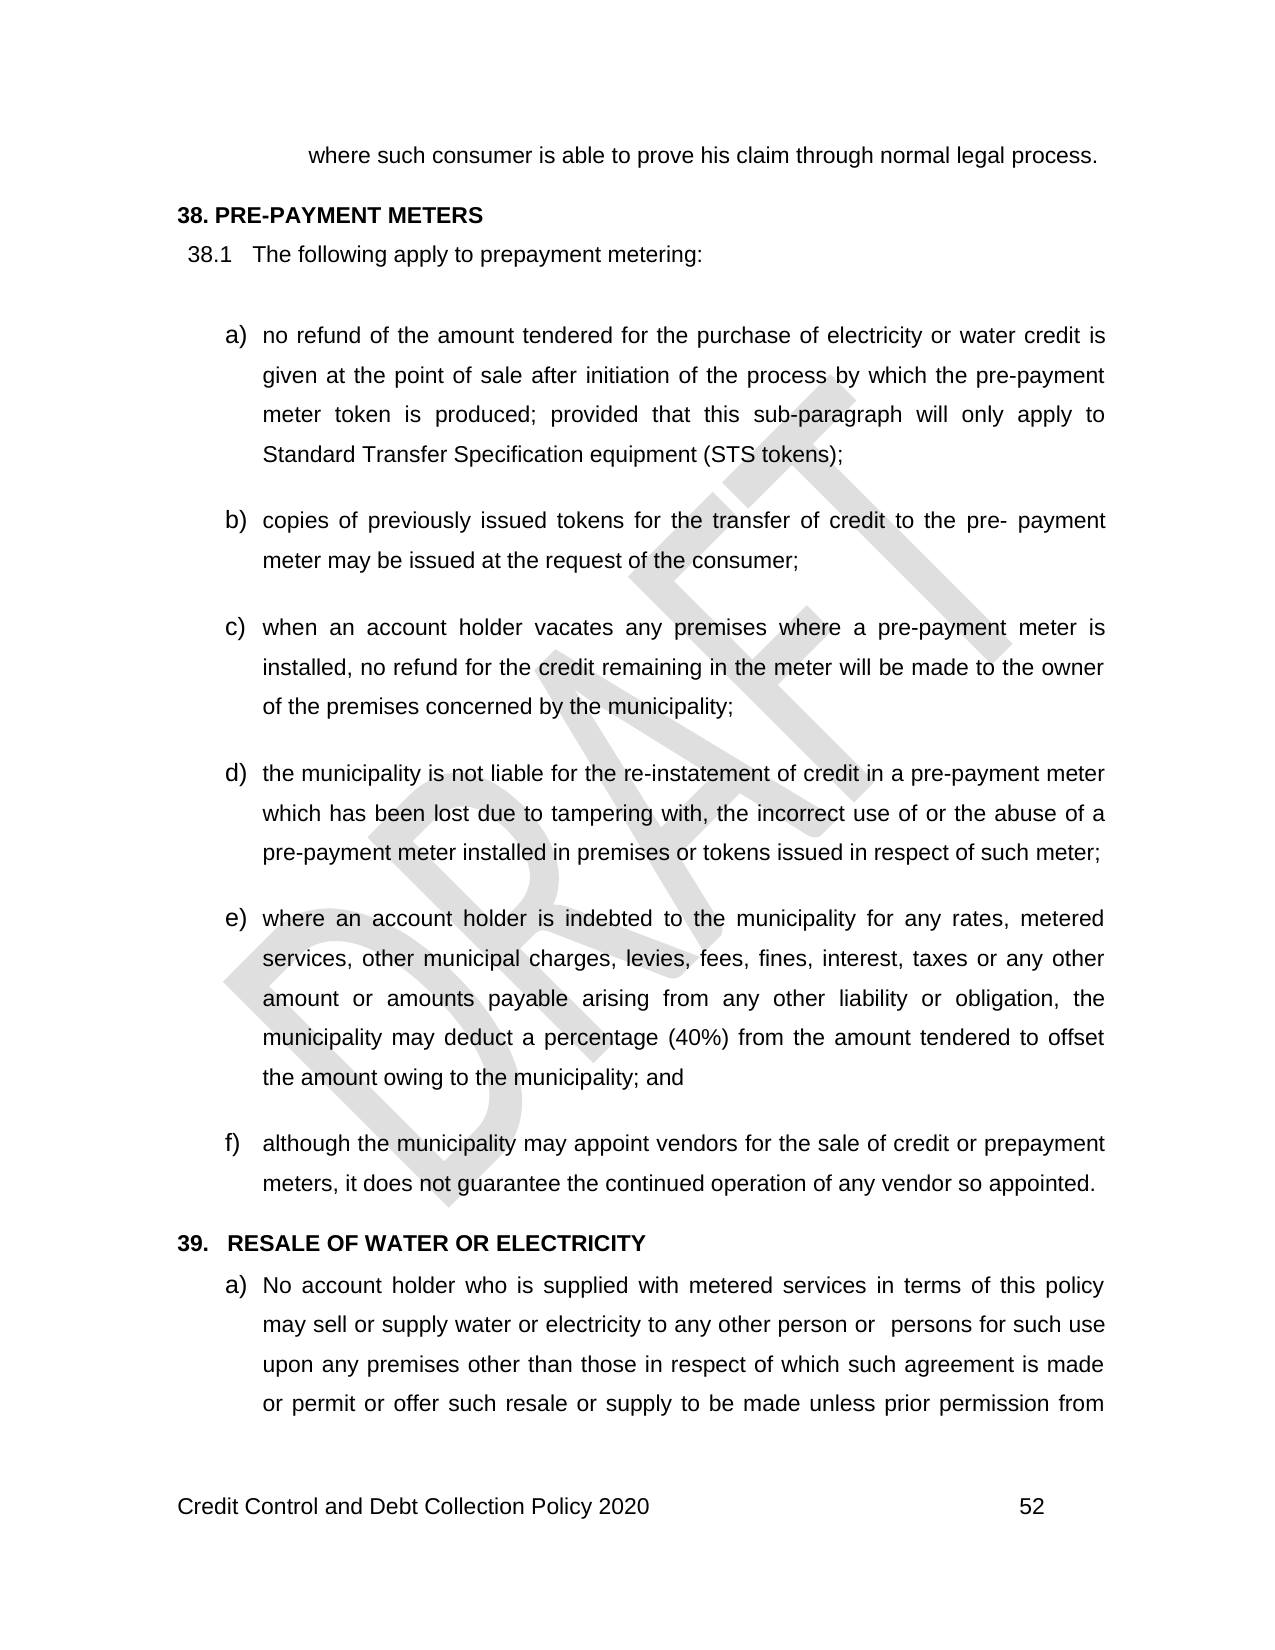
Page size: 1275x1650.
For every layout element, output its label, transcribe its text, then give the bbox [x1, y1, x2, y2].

list although the municipality may appoint vendors for the sale of credit or prepayment meters, it does not guarantee the continued operation of any vendor so appointed. [225, 1128, 1106, 1196]
subtitle RESALE OF WATER OR ELECTRICITY [177, 1230, 1106, 1256]
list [246, 142, 1106, 168]
list no refund of the amount tendered for the purchase of electricity or water credit is given at the point of sale after initiation of the process by which the pre-payment meter token is produced; provided that this sub-paragraph will only apply to Standard Transfer Specification equipment (STS tokens); [225, 320, 1106, 467]
list the municipality is not liable for the re-instatement of credit in a pre-payment meter which has been lost due to tampering with, the incorrect use of or the abuse of a pre-payment meter installed in premises or tokens issued in respect of such meter; [225, 758, 1106, 865]
text 38.1 The following apply to prepayment metering: [187, 241, 1106, 267]
list where an account holder is indebted to the municipality for any rates, metered services, other municipal charges, levies, fees, fines, interest, taxes or any other amount or amounts payable arising from any other liability or obligation, the municipality may deduct a percentage (40%) from the amount tendered to offset the amount owing to the municipality; and [225, 903, 1106, 1090]
list when an account holder vacates any premises where a pre-payment meter is installed, no refund for the credit remaining in the meter will be made to the owner of the premises concerned by the municipality; [225, 612, 1106, 719]
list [225, 1269, 1106, 1417]
list copies of previously issued tokens for the transfer of credit to the pre- payment meter may be issued at the request of the consumer; [225, 505, 1106, 574]
subtitle PRE-PAYMENT METERS [177, 202, 1106, 228]
